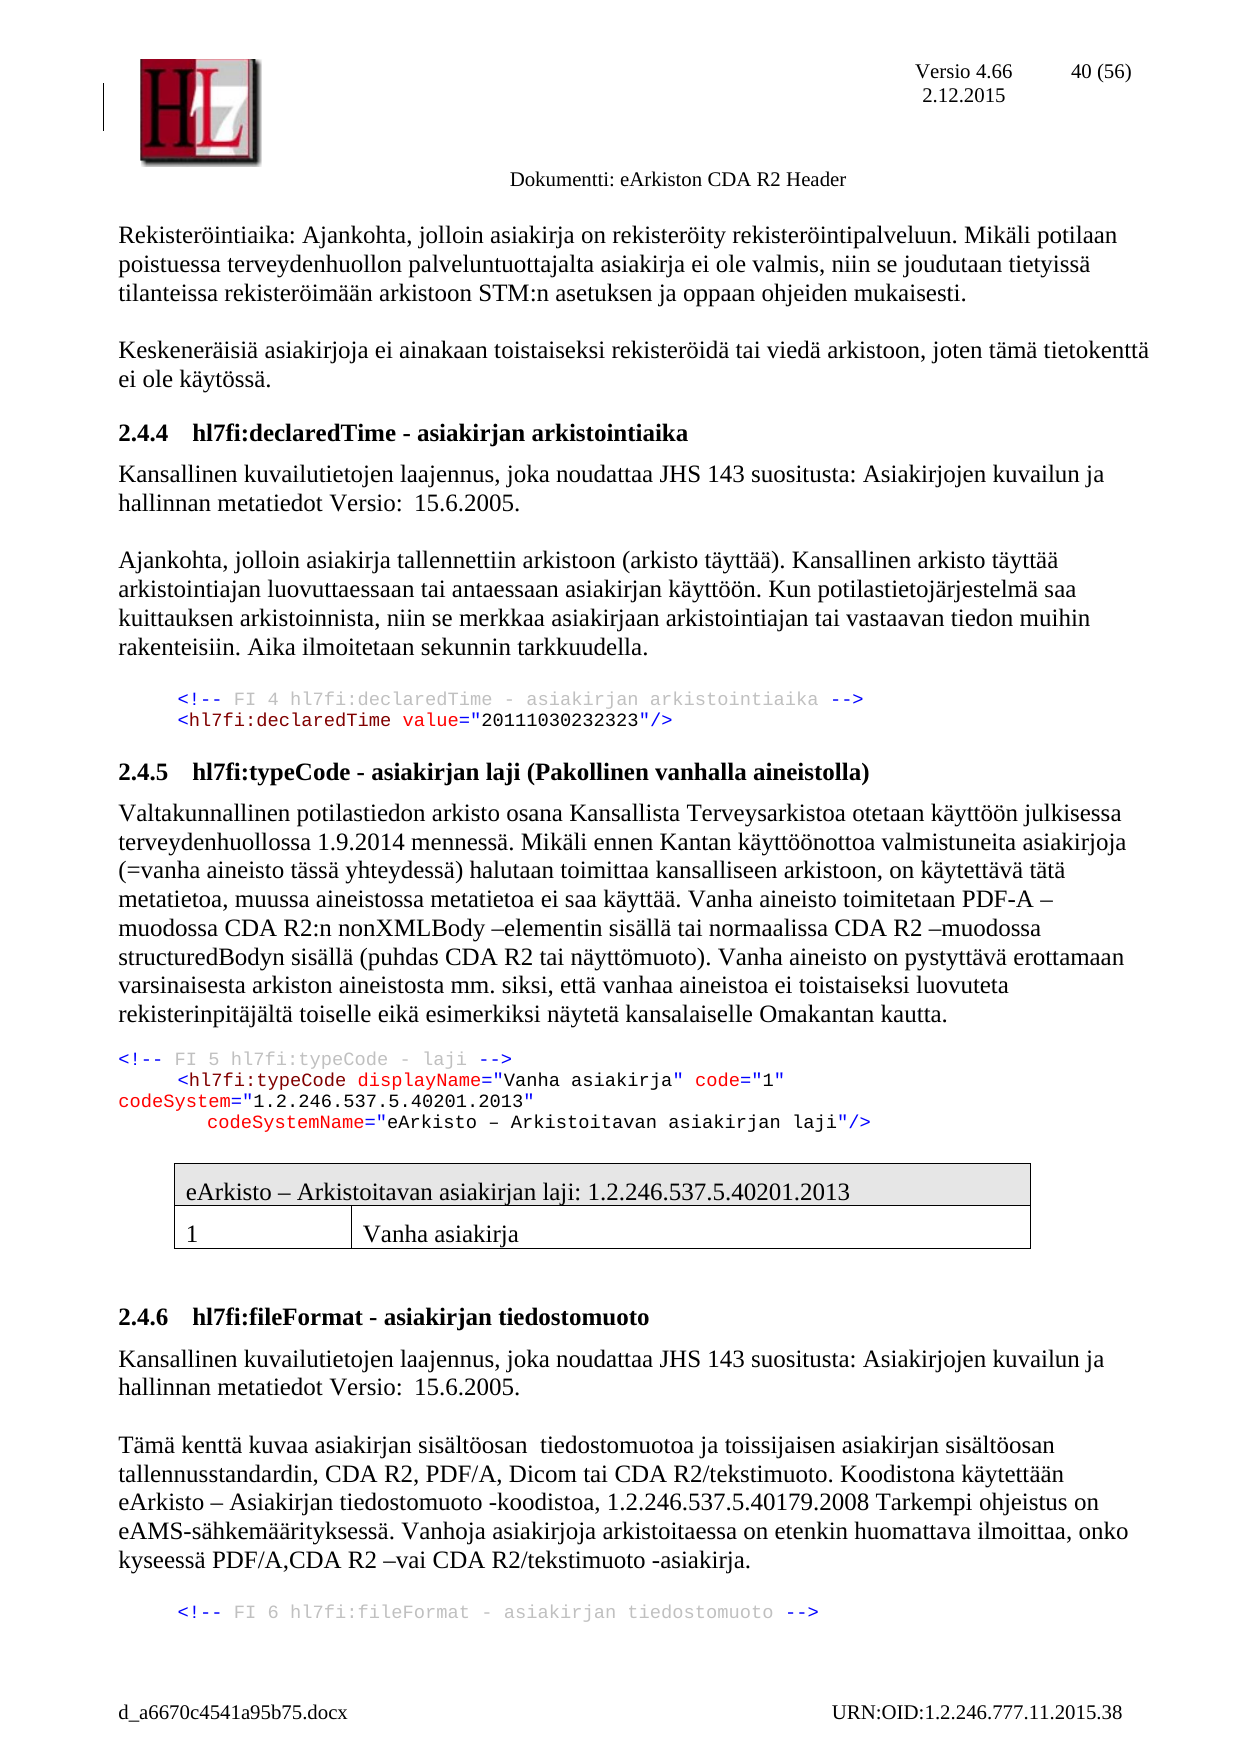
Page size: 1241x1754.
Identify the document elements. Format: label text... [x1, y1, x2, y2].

subtitle hl7fi:typeCode - asiakirjan laji (Pakollinen vanhalla aineistolla) [118, 757, 1152, 786]
picture [140, 59, 263, 167]
text <!-- FI 5 hl7fi:typeCode - laji --> [118, 1049, 1152, 1071]
text Rekisteröintiaika: Ajankohta, jolloin asiakirja on rekisteröity rekisteröintipalveluun. Mikäli potilaan poistuessa terveydenhuollon palveluntuottajalta asiakirja ei ole valmis, niin se joudutaan tietyissä tilanteissa rekisteröimään arkistoon STM:n asetuksen ja oppaan ohjeiden mukaisesti. [118, 221, 1152, 307]
text Tämä kenttä kuvaa asiakirjan sisältöosan tiedostomuotoa ja toissijaisen asiakirjan sisältöosan tallennusstandardin, CDA R2, PDF/A, Dicom tai CDA R2/tekstimuoto. Koodistona käytettään eArkisto – Asiakirjan tiedostomuoto -koodistoa, 1.2.246.537.5.40179.2008 Tarkempi ohjeistus on eAMS-sähkemäärityksessä. Vanhoja asiakirjoja arkistoitaessa on etenkin huomattava ilmoittaa, onko kyseessä PDF/A,CDA R2 –vai CDA R2/tekstimuoto -asiakirja. [118, 1430, 1152, 1574]
subtitle hl7fi:declaredTime - asiakirjan arkistointiaika [118, 418, 1152, 447]
text <hl7fi:typeCode displayName="Vanha asiakirja" code="1" codeSystem="1.2.246.537.5.40201.2013" [118, 1071, 1152, 1113]
text Ajankohta, jolloin asiakirja tallennettiin arkistoon (arkisto täyttää). Kansallinen arkisto täyttää arkistointiajan luovuttaessaan tai antaessaan asiakirjan käyttöön. Kun potilastietojärjestelmä saa kuittauksen arkistoinnista, niin se merkkaa asiakirjaan arkistointiajan tai vastaavan tiedon muihin rakenteisiin. Aika ilmoitetaan sekunnin tarkkuudella. [118, 546, 1152, 661]
text <!-- FI 4 hl7fi:declaredTime - asiakirjan arkistointiaika --> [118, 689, 1152, 711]
table_cell 1 [175, 1206, 351, 1248]
text Kansallinen kuvailutietojen laajennus, joka noudattaa JHS 143 suositusta: Asiakirjojen kuvailun ja hallinnan metatiedot Versio: 15.6.2005. [118, 459, 1152, 517]
text Keskeneräisiä asiakirjoja ei ainakaan toistaiseksi rekisteröidä tai viedä arkistoon, joten tämä tietokenttä ei ole käytössä. [118, 336, 1152, 393]
text <hl7fi:declaredTime value="20111030232323"/> [118, 711, 1152, 732]
text Valtakunnallinen potilastiedon arkisto osana Kansallista Terveysarkistoa otetaan käyttöön julkisessa terveydenhuollossa 1.9.2014 mennessä. Mikäli ennen Kantan käyttöönottoa valmistuneita asiakirjoja (=vanha aineisto tässä yhteydessä) halutaan toimittaa kansalliseen arkistoon, on käytettävä tätä metatietoa, muussa aineistossa metatietoa ei saa käyttää. Vanha aineisto toimitetaan PDF-A –muodossa CDA R2:n nonXMLBody –elementin sisällä tai normaalissa CDA R2 –muodossa structuredBodyn sisällä (puhdas CDA R2 tai näyttömuoto). Vanha aineisto on pystyttävä erottamaan varsinaisesta arkiston aineistosta mm. siksi, että vanhaa aineistoa ei toistaiseksi luovuteta rekisterinpitäjältä toiselle eikä esimerkiksi näytetä kansalaiselle Omakantan kautta. [118, 798, 1152, 1028]
subtitle hl7fi:fileFormat - asiakirjan tiedostomuoto [118, 1302, 1152, 1331]
text codeSystemName="eArkisto – Arkistoitavan asiakirjan laji"/> [177, 1113, 1152, 1134]
table_cell Vanha asiakirja [352, 1206, 1030, 1248]
text <!-- FI 6 hl7fi:fileFormat - asiakirjan tiedostomuoto --> [118, 1602, 1152, 1624]
table_header eArkisto – Arkistoitavan asiakirjan laji: 1.2.246.537.5.40201.2013 [175, 1164, 1030, 1205]
text Kansallinen kuvailutietojen laajennus, joka noudattaa JHS 143 suositusta: Asiakirjojen kuvailun ja hallinnan metatiedot Versio: 15.6.2005. [118, 1344, 1152, 1401]
